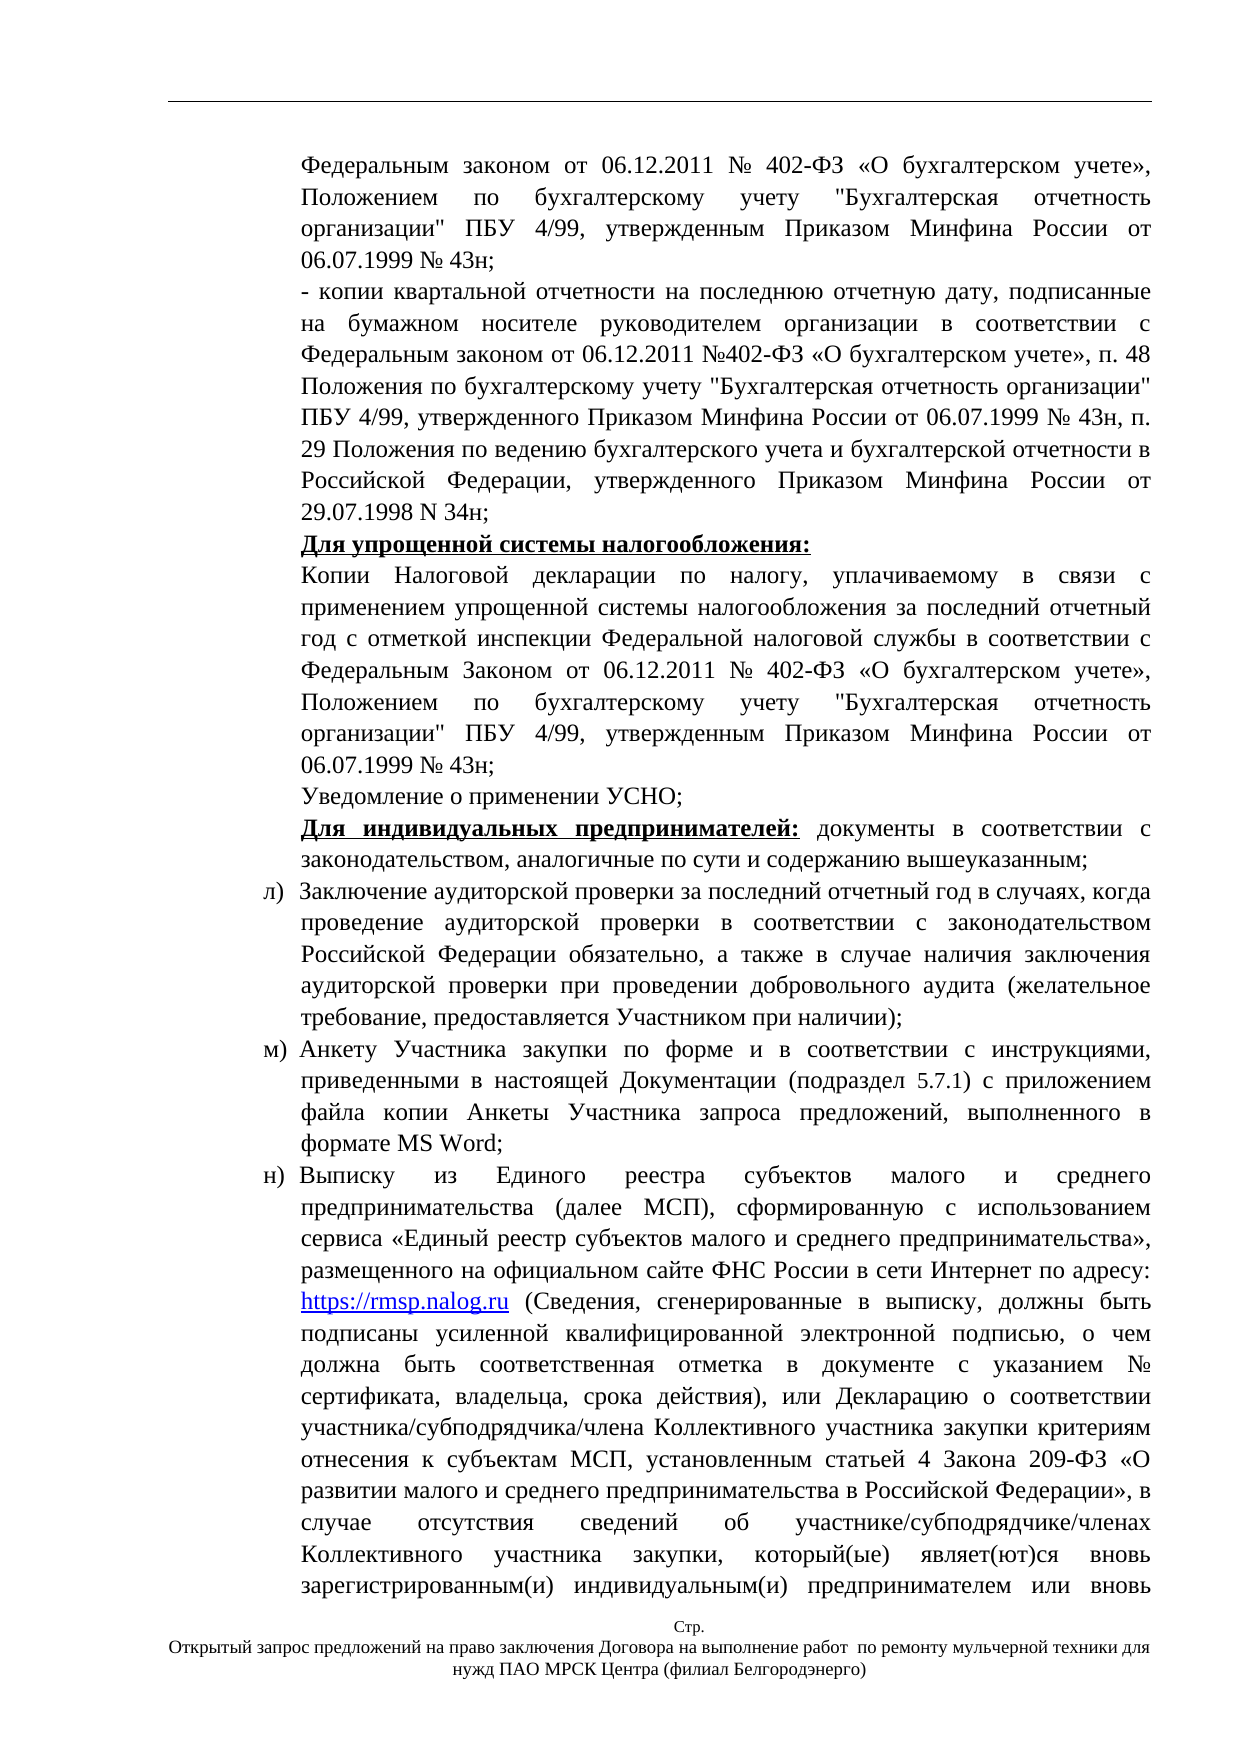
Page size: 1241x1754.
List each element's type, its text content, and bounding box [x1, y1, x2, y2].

text Для индивидуальных предпринимателей: документы в соответствии с законодательством, аналогичные по сути и содержанию вышеуказанным; [301, 813, 1152, 873]
list Заключение аудиторской проверки за последний отчетный год в случаях, когда проведение аудиторской проверки в соответствии с законодательством Российской Федерации обязательно, а также в случае наличия заключения аудиторской проверки при проведении добровольного аудита (желательное требование, предоставляется Участником при наличии); [263, 876, 1152, 1031]
text Копии Налоговой декларации по налогу, уплачиваемому в связи с применением упрощенной системы налогообложения за последний отчетный год с отметкой инспекции Федеральной налоговой службы в соответствии с Федеральным Законом от 06.12.2011 № 402-ФЗ «О бухгалтерском учете», Положением по бухгалтерскому учету "Бухгалтерская отчетность организации" ПБУ 4/99, утвержденным Приказом Минфина России от 06.07.1999 № 43н; [301, 560, 1152, 778]
list Анкету Участника закупки по форме и в соответствии с инструкциями, приведенными в настоящей Документации (подраздел 5.7.1) с приложением файла копии Анкеты Участника запроса предложений, выполненного в формате MS Word; [263, 1034, 1152, 1157]
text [301, 150, 1152, 273]
text Уведомление о применении УСНО; [301, 781, 1152, 810]
text - копии квартальной отчетности на последнюю отчетную дату, подписанные на бумажном носителе руководителем организации в соответствии с Федеральным законом от 06.12.2011 №402-ФЗ «О бухгалтерском учете», п. 48 Положения по бухгалтерскому учету "Бухгалтерская отчетность организации" ПБУ 4/99, утвержденного Приказом Минфина России от 06.07.1999 № 43н, п. 29 Положения по ведению бухгалтерского учета и бухгалтерской отчетности в Российской Федерации, утвержденного Приказом Минфина России от 29.07.1998 N 34н; [301, 276, 1152, 526]
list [263, 1160, 1152, 1599]
text Для упрощенной системы налогообложения: [301, 529, 1152, 557]
